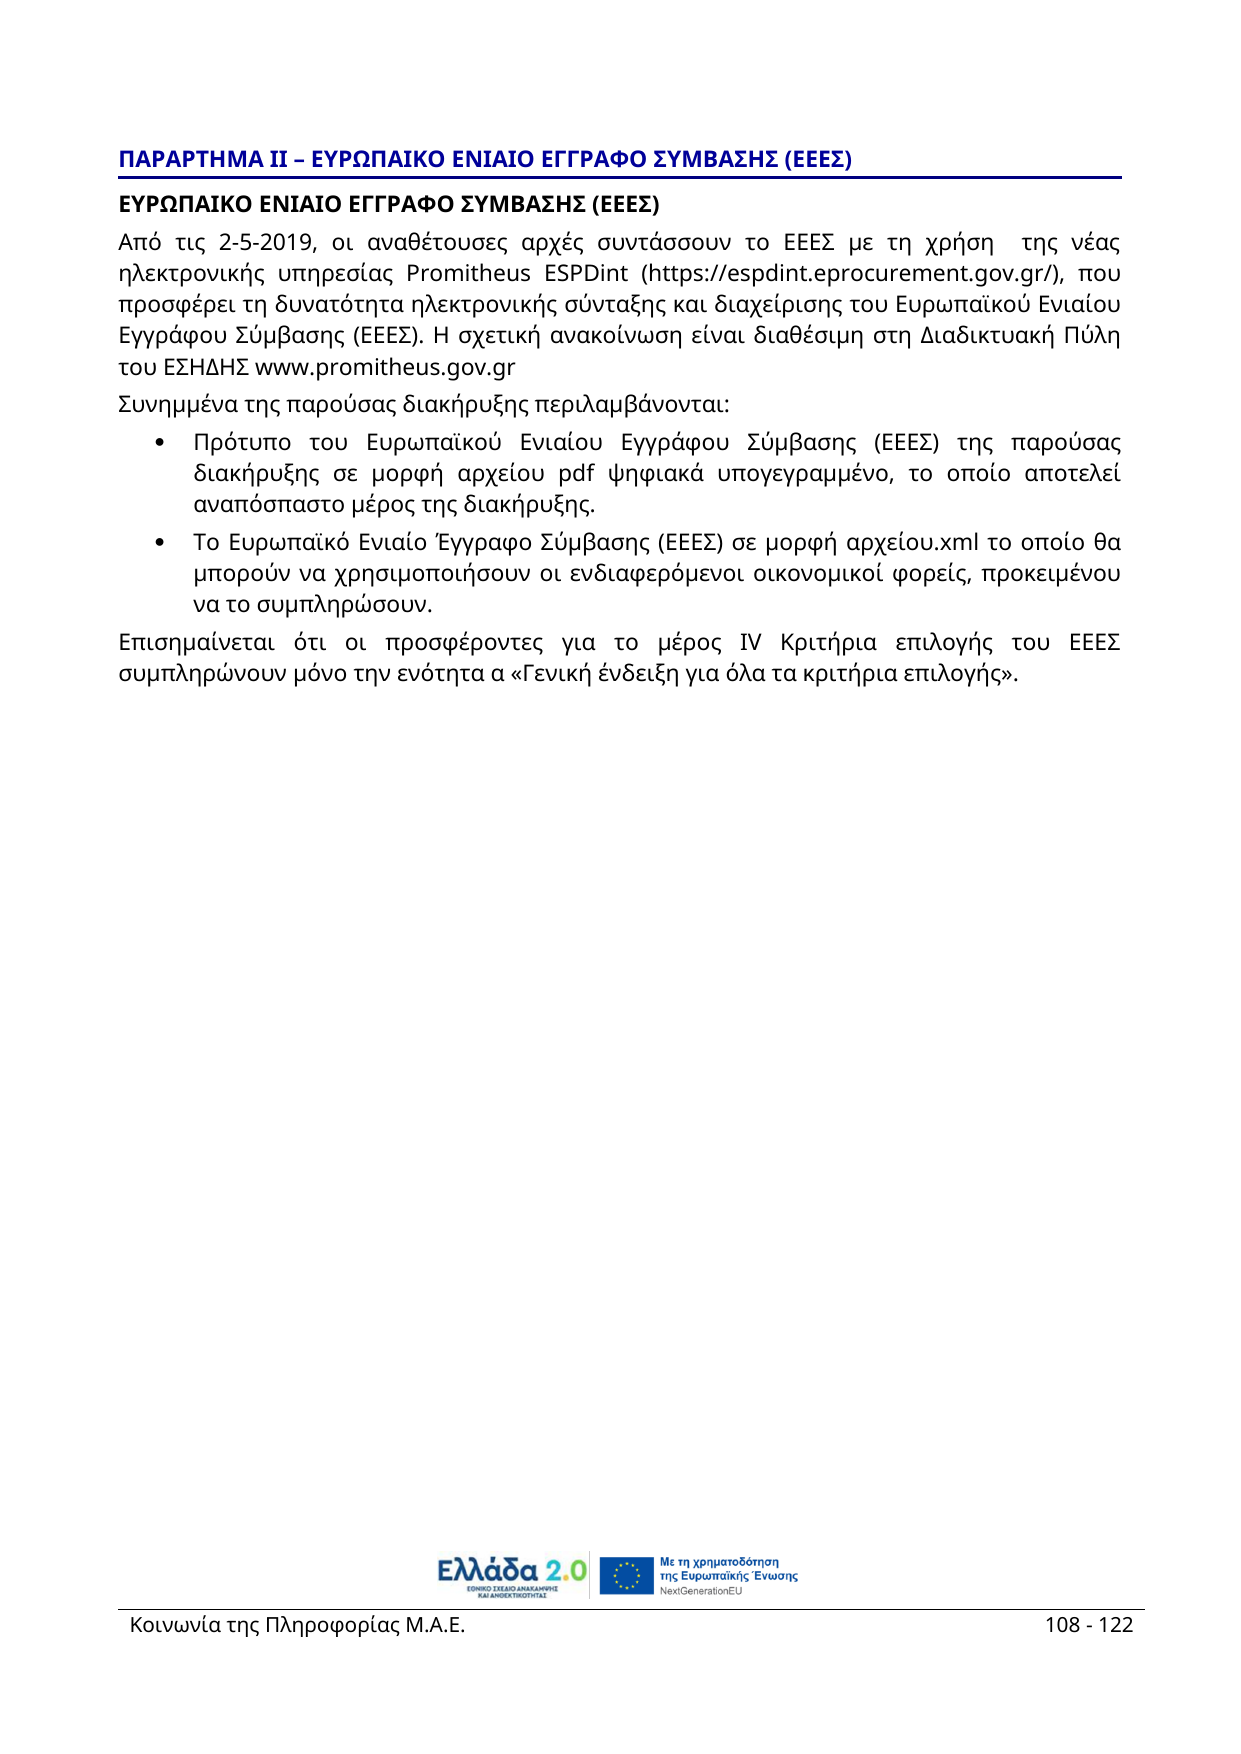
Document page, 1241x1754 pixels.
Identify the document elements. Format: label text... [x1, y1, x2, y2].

text Επισημαίνεται ότι οι προσφέροντες για το μέρος IV Κριτήρια επιλογής του ΕΕΕΣ συμπληρώνουν μόνο την ενότητα α «Γενική ένδειξη για όλα τα κριτήρια επιλογής». [118, 625, 1122, 688]
subtitle ΠΑΡΑΡΤΗΜΑ ΙΙ – ΕΥΡΩΠΑΙΚΟ ΕΝΙΑΙΟ ΕΓΓΡΑΦΟ ΣΥΜΒΑΣΗΣ (ΕΕΕΣ) [118, 143, 1122, 176]
list Πρότυπο του Ευρωπαϊκού Ενιαίου Εγγράφου Σύμβασης (ΕΕΕΣ) της παρούσας διακήρυξης σε μορφή αρχείου pdf ψηφιακά υπογεγραμμένο, το οποίο αποτελεί αναπόσπαστο μέρος της διακήρυξης. [156, 425, 1122, 519]
list Το Ευρωπαϊκό Ενιαίο Έγγραφο Σύμβασης (ΕΕΕΣ) σε μορφή αρχείου.xml το οποίο θα μπορούν να χρησιμοποιήσουν οι ενδιαφερόμενοι οικονομικοί φορείς, προκειμένου να το συμπληρώσουν. [156, 525, 1122, 619]
text ΕΥΡΩΠΑΙΚΟ ΕΝΙΑΙΟ ΕΓΓΡΑΦΟ ΣΥΜΒΑΣΗΣ (ΕΕΕΣ) [118, 188, 1122, 219]
text Συνημμένα της παρούσας διακήρυξης περιλαμβάνονται: [118, 388, 1122, 419]
text Από τις 2-5-2019, οι αναθέτουσες αρχές συντάσσουν το ΕΕΕΣ με τη χρήση της νέας ηλεκτρονικής υπηρεσίας Promitheus ESPDint (https://espdint.eprocurement.gov.gr/), που προσφέρει τη δυνατότητα ηλεκτρονικής σύνταξης και διαχείρισης του Ευρωπαϊκού Ενιαίου Εγγράφου Σύμβασης (ΕΕΕΣ). Η σχετική ανακοίνωση είναι διαθέσιμη στη Διαδικτυακή Πύλη του ΕΣΗΔΗΣ www.promitheus.gov.gr [118, 225, 1122, 382]
picture [437, 1551, 804, 1599]
